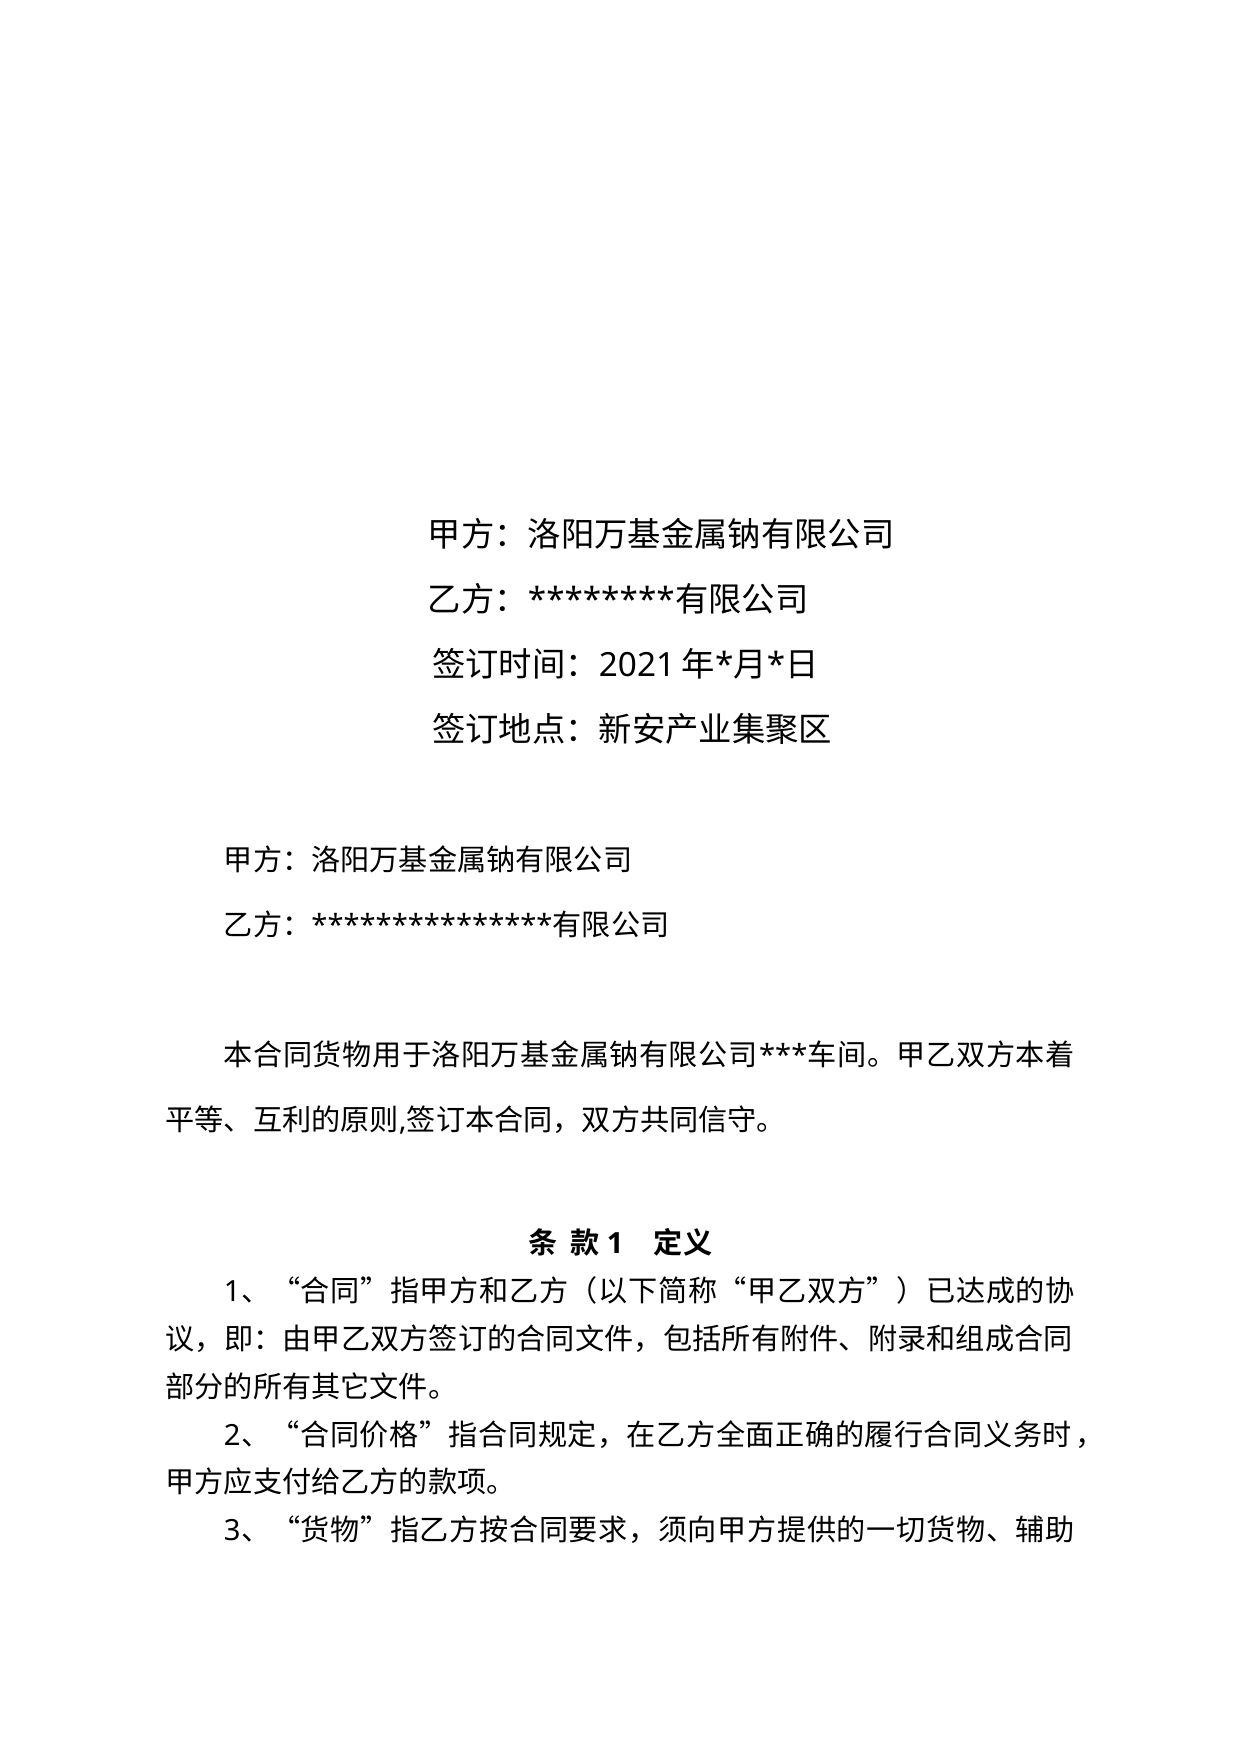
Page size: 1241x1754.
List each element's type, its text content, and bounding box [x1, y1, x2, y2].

text 签订时间：2021年*月*日 [165, 630, 1075, 695]
text 2、“合同价格”指合同规定，在乙方全面正确的履行合同义务时，甲方应支付给乙方的款项。 [165, 1407, 1075, 1502]
text 1、“合同”指甲方和乙方（以下简称“甲乙双方”）已达成的协议，即：由甲乙双方签订的合同文件，包括所有附件、附录和组成合同部分的所有其它文件。 [165, 1263, 1075, 1407]
text 条 款 1 定义 [165, 1215, 1075, 1263]
text 本合同货物用于洛阳万基金属钠有限公司***车间。甲乙双方本着平等、互利的原则,签订本合同，双方共同信守。 [165, 1020, 1075, 1150]
text 甲方：洛阳万基金属钠有限公司 [165, 500, 1075, 565]
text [165, 1502, 1075, 1550]
text 签订地点：新安产业集聚区 [165, 695, 1075, 760]
text 乙方：***************有限公司 [165, 890, 1075, 955]
text 乙方：********有限公司 [165, 565, 1075, 630]
text 甲方：洛阳万基金属钠有限公司 [165, 825, 1075, 890]
